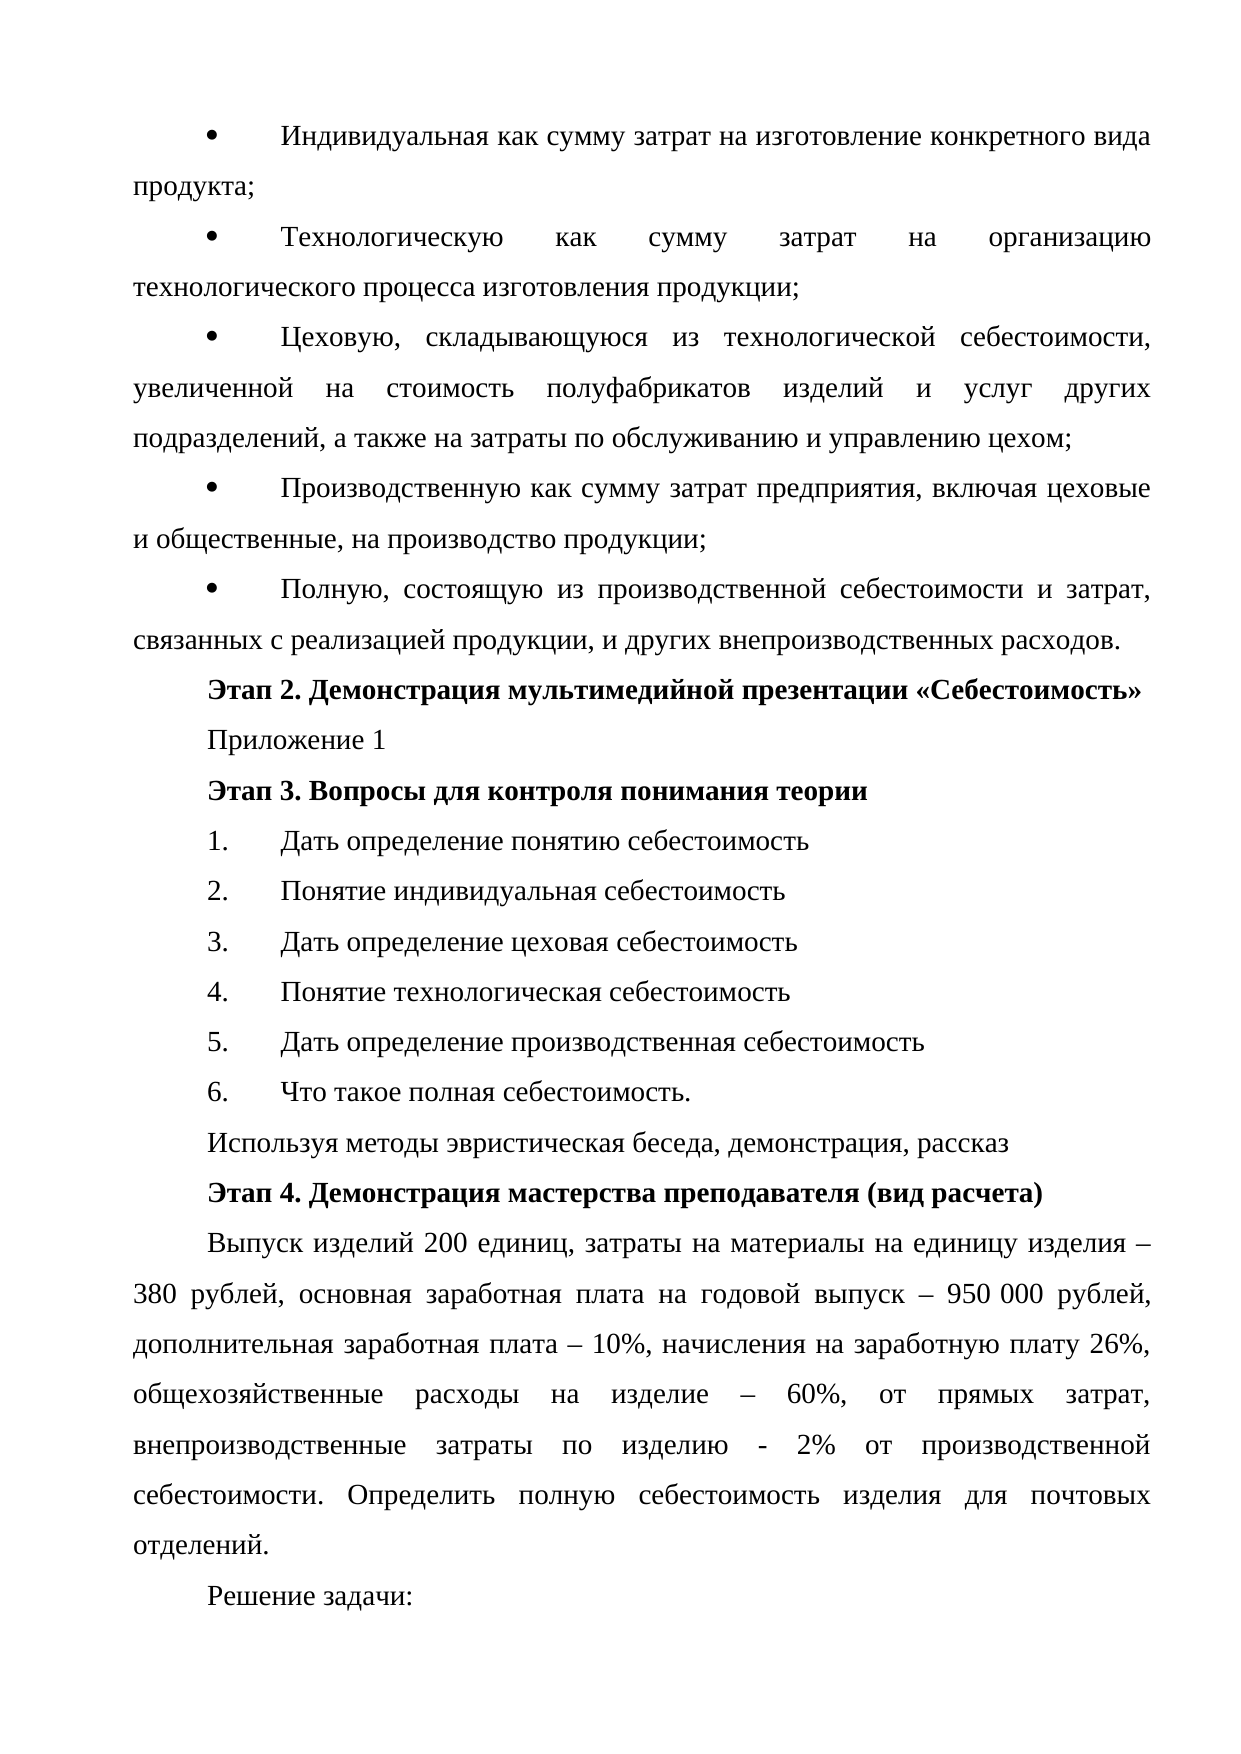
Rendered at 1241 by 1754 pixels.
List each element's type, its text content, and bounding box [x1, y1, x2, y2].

text Выпуск изделий 200 единиц, затраты на материалы на единицу изделия – 380 рублей, основная заработная плата на годовой выпуск – 950 000 рублей, дополнительная заработная плата – 10%, начисления на заработную плату 26%, общехозяйственные расходы на изделие – 60%, от прямых затрат, внепроизводственные затраты по изделию - 2% от производственной себестоимости. Определить полную себестоимость изделия для почтовых отделений. [133, 1226, 1152, 1561]
list Понятие индивидуальная себестоимость [133, 873, 1152, 907]
list Дать определение производственная себестоимость [133, 1024, 1152, 1058]
text Этап 3. Вопросы для контроля понимания теории [133, 773, 1152, 806]
text Этап 4. Демонстрация мастерства преподавателя (вид расчета) [133, 1175, 1152, 1209]
list Что такое полная себестоимость. [133, 1074, 1152, 1108]
list Технологическую как сумму затрат на организацию технологического процесса изготовления продукции; [133, 219, 1152, 303]
list Дать определение понятию себестоимость [133, 823, 1152, 857]
list Цеховую, складывающуюся из технологической себестоимости, увеличенной на стоимость полуфабрикатов изделий и услуг других подразделений, а также на затраты по обслуживанию и управлению цехом; [133, 319, 1152, 454]
list Понятие технологическая себестоимость [133, 974, 1152, 1007]
list Полную, состоящую из производственной себестоимости и затрат, связанных с реализацией продукции, и других внепроизводственных расходов. [133, 571, 1152, 655]
list Производственную как сумму затрат предприятия, включая цеховые и общественные, на производство продукции; [133, 471, 1152, 554]
text Этап 2. Демонстрация мультимедийной презентации «Себестоимость» [133, 672, 1152, 706]
list Индивидуальная как сумму затрат на изготовление конкретного вида продукта; [133, 118, 1152, 202]
text Решение задачи: [133, 1578, 1152, 1611]
text Приложение 1 [133, 722, 1152, 756]
text Используя методы эвристическая беседа, демонстрация, рассказ [133, 1125, 1152, 1158]
list Дать определение цеховая себестоимость [133, 924, 1152, 957]
